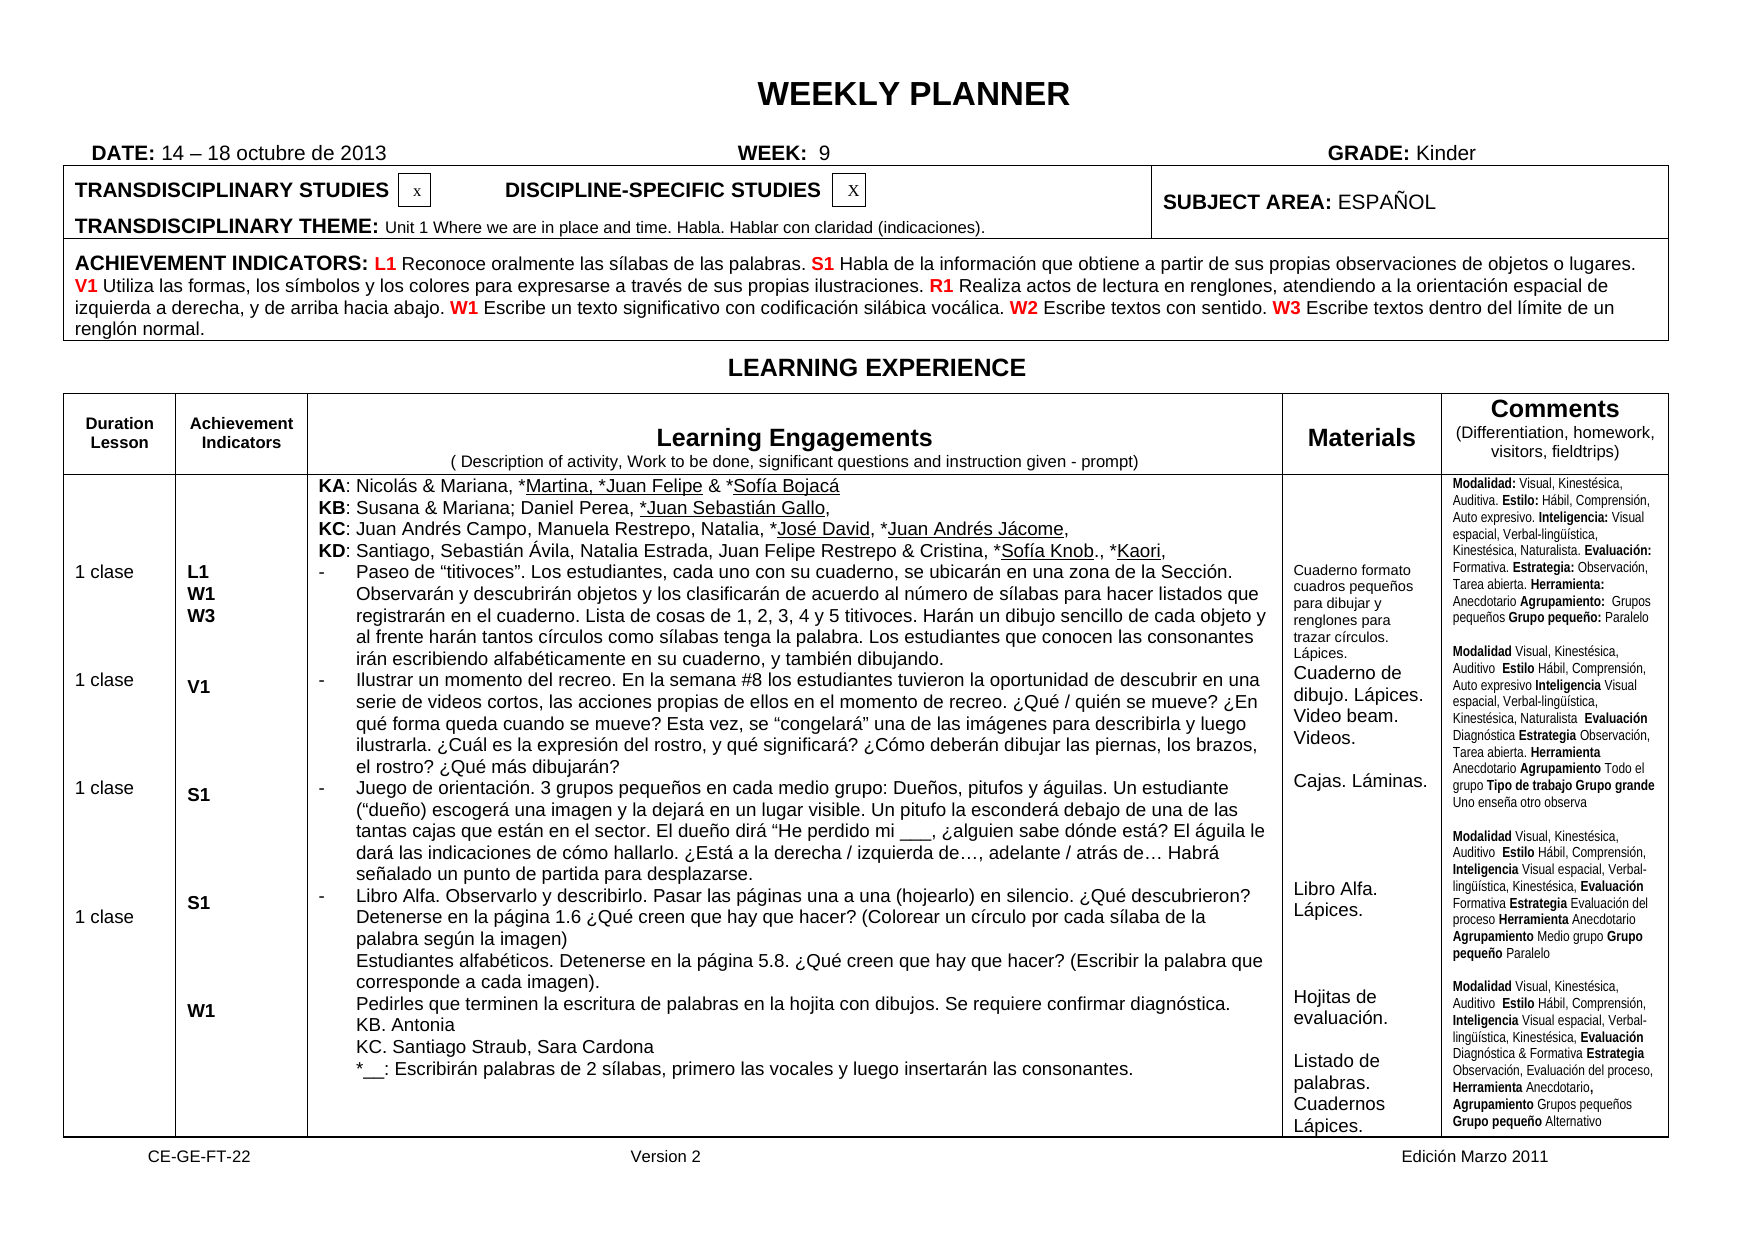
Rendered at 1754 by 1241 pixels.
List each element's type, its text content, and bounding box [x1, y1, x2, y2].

table_header Materials [1283, 394, 1441, 474]
table_header TRANSDISCIPLINARY STUDIES DisciplinE-Specific STUDIES Transdisciplinary Theme: Unit 1 Where we are in place and time. Habla. Hablar con claridad (indicaciones). [64, 166, 1151, 238]
table_header Achievement Indicators [176, 394, 307, 474]
table_header Learning Engagements ( Description of activity, Work to be done, significant questions and instruction given - prompt) [308, 394, 1282, 474]
table_cell KA: Nicolás & Mariana, *Martina, *Juan Felipe & *Sofía Bojacá KB: Susana & Mariana; Daniel Perea, *Juan Sebastián Gallo, KC: Juan Andrés Campo, Manuela Restrepo, Natalia, *José David, *Juan Andrés Jácome, KD: Santiago, Sebastián Ávila, Natalia Estrada, Juan Felipe Restrepo & Cristina, *Sofía Knob., *Kaori, Paseo de “titivoces”. Los estudiantes, cada uno con su cuaderno, se ubicarán en una zona de la Sección. Observarán y descubrirán objetos y los clasificarán de acuerdo al número de sílabas para hacer listados que registrarán en el cuaderno. Lista de cosas de 1, 2, 3, 4 y 5 titivoces. Harán un dibujo sencillo de cada objeto y al frente harán tantos círculos como sílabas tenga la palabra. Los estudiantes que conocen las consonantes irán escribiendo alfabéticamente en su cuaderno, y también dibujando. Ilustrar un momento del recreo. En la semana #8 los estudiantes tuvieron la oportunidad de descubrir en una serie de videos cortos, las acciones propias de ellos en el momento de recreo. ¿Qué / quién se mueve? ¿En qué forma queda cuando se mueve? Esta vez, se “congelará” una de las imágenes para describirla y luego ilustrarla. ¿Cuál es la expresión del rostro, y qué significará? ¿Cómo deberán dibujar las piernas, los brazos, el rostro? ¿Qué más dibujarán? Juego de orientación. 3 grupos pequeños en cada medio grupo: Dueños, pitufos y águilas. Un estudiante (“dueño) escogerá una imagen y la dejará en un lugar visible. Un pitufo la esconderá debajo de una de las tantas cajas que están en el sector. El dueño dirá “He perdido mi ___, ¿alguien sabe dónde está? El águila le dará las indicaciones de cómo hallarlo. ¿Está a la derecha / izquierda de…, adelante / atrás de… Habrá señalado un punto de partida para desplazarse. Libro Alfa. Observarlo y describirlo. Pasar las páginas una a una (hojearlo) en silencio. ¿Qué descubrieron? Detenerse en la página 1.6 ¿Qué creen que hay que hacer? (Colorear un círculo por cada sílaba de la palabra según la imagen) Estudiantes alfabéticos. Detenerse en la página 5.8. ¿Qué creen que hay que hacer? (Escribir la palabra que corresponde a cada imagen). Pedirles que terminen la escritura de palabras en la hojita con dibujos. Se requiere confirmar diagnóstica. KB. Antonia KC. Santiago Straub, Sara Cardona *__: Escribirán palabras de 2 sílabas, primero las vocales y luego insertarán las consonantes. [308, 475, 1282, 1136]
table_cell L1 W1 W3 V1 S1 S1 W1 [176, 475, 307, 1136]
text DATE: 14 – 18 octubre de 2013 WEEK: 9 GRADE: Kinder [91, 141, 1606, 165]
text LEARNING EXPERIENCE [148, 353, 1606, 381]
table_cell Cuaderno formato cuadros pequeños para dibujar y renglones para trazar círculos. Lápices. Cuaderno de dibujo. Lápices. Video beam. Videos. Cajas. Láminas. Libro Alfa. Lápices. Hojitas de evaluación. Listado de palabras. Cuadernos Lápices. [1283, 475, 1441, 1136]
table_header Comments (Differentiation, homework, visitors, fieldtrips) [1442, 394, 1668, 474]
table_cell Modalidad: Visual, Kinestésica, Auditiva. Estilo: Hábil, Comprensión, Auto expresivo. Inteligencia: Visual espacial, Verbal-lingüística, Kinestésica, Naturalista. Evaluación: Formativa. Estrategia: Observación, Tarea abierta. Herramienta: Anecdotario Agrupamiento: Grupos pequeños Grupo pequeño: Paralelo Modalidad Visual, Kinestésica, Auditivo Estilo Hábil, Comprensión, Auto expresivo Inteligencia Visual espacial, Verbal-lingüística, Kinestésica, Naturalista Evaluación Diagnóstica Estrategia Observación, Tarea abierta. Herramienta Anecdotario Agrupamiento Todo el grupo Tipo de trabajo Grupo grande Uno enseña otro observa Modalidad Visual, Kinestésica, Auditivo Estilo Hábil, Comprensión, Inteligencia Visual espacial, Verbal-lingüística, Kinestésica, Evaluación Formativa Estrategia Evaluación del proceso Herramienta Anecdotario Agrupamiento Medio grupo Grupo pequeño Paralelo Modalidad Visual, Kinestésica, Auditivo Estilo Hábil, Comprensión, Inteligencia Visual espacial, Verbal-lingüística, Kinestésica, Evaluación Diagnóstica & Formativa Estrategia Observación, Evaluación del proceso, Herramienta Anecdotario, Agrupamiento Grupos pequeños Grupo pequeño Alternativo [1442, 475, 1668, 1136]
table_cell ACHIEVEMENT INDICATORS: L1 Reconoce oralmente las sílabas de las palabras. S1 Habla de la información que obtiene a partir de sus propias observaciones de objetos o lugares. V1 Utiliza las formas, los símbolos y los colores para expresarse a través de sus propias ilustraciones. R1 Realiza actos de lectura en renglones, atendiendo a la orientación espacial de izquierda a derecha, y de arriba hacia abajo. W1 Escribe un texto significativo con codificación silábica vocálica. W2 Escribe textos con sentido. W3 Escribe textos dentro del límite de un renglón normal. [64, 239, 1668, 339]
table_header Subject Area: español [1152, 166, 1668, 238]
table_cell 1 clase 1 clase 1 clase 1 clase [64, 475, 175, 1136]
table_header Duration Lesson [64, 394, 175, 474]
